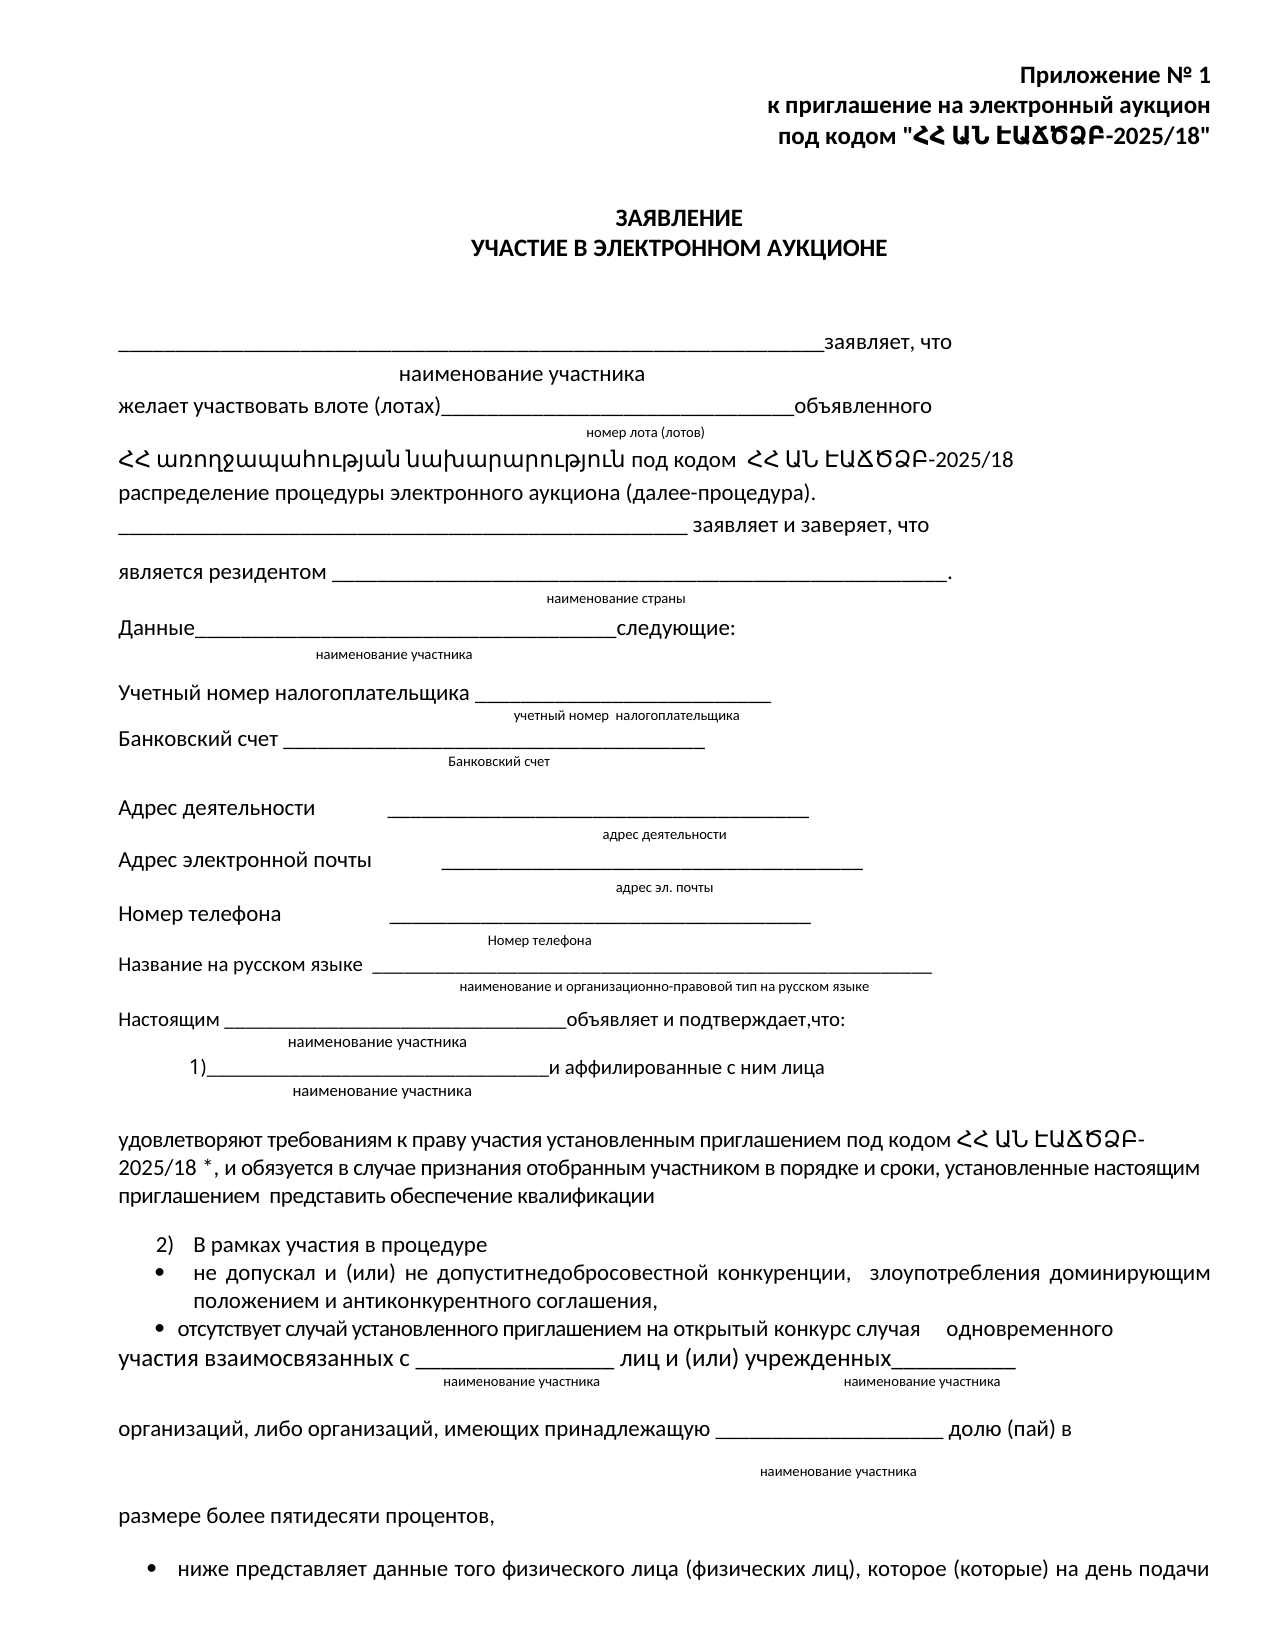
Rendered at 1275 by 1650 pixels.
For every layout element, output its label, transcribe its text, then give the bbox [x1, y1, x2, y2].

text удовлетворяют требованиям к праву участия установленным приглашением под кодом ՀՀ ԱՆ ԷԱՃԾՁԲ-2025/18 *, и обязуется в случае признания отобранным участником в порядке и сроки, установленные настоящим приглашением представить обеспечение квалификации [118, 1125, 1211, 1209]
list В рамках участия в процедуре [156, 1230, 1211, 1258]
list не допускал и (или) не допуститнедобросовестной конкуренции, злоупотребления доминирующим положением и антиконкурентного соглашения, [156, 1258, 1211, 1314]
text наименование и организационно-правовой тип на русском языке [118, 977, 1211, 994]
text желает участвовать влоте (лотах)_______________________________объявленного [118, 391, 1211, 419]
text Приложение № 1 [118, 59, 1211, 89]
text Настоящим _________________________________объявляет и подтверждает,что: [118, 1006, 1211, 1032]
text ՀՀ առողջապահության նախարարություն под кодом ՀՀ ԱՆ ԷԱՃԾՁԲ-2025/18 [118, 445, 1211, 473]
text адрес деятельности [118, 825, 1211, 843]
text под кодом "ՀՀ ԱՆ ԷԱՃԾՁԲ-2025/18" [148, 120, 1211, 151]
text Данные_____________________________________следующие: [118, 613, 1211, 641]
text наименование страны [546, 589, 1211, 607]
text Банковский счет _____________________________________ [118, 724, 1211, 752]
text размере более пятидесяти процентов, [118, 1501, 1211, 1529]
text наименование участника [118, 1462, 1211, 1480]
text наименование участника наименование участника [443, 1372, 1211, 1390]
text к приглашение на электронный аукцион [148, 89, 1211, 120]
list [148, 1554, 1211, 1582]
text УЧАСТИЕ В ЭЛЕКТРОННОМ АУКЦИОНЕ [148, 232, 1211, 263]
text является резидентом ______________________________________________________. [118, 557, 1211, 585]
text Учетный номер налогоплательщика __________________________ [118, 678, 1211, 706]
text наименование участника [118, 645, 1211, 663]
text номер лота (лотов) [576, 423, 1211, 441]
text наименование участника [118, 1080, 1211, 1101]
text ЗАЯВЛЕНИЕ [148, 202, 1211, 232]
text Адрес деятельности _____________________________________ [118, 793, 1211, 821]
text ______________________________________________________________заявляет, что [118, 327, 1211, 355]
list отсутствует случай установленного приглашением на открытый конкурс случая одновременного [156, 1314, 1211, 1342]
text распределение процедуры электронного аукциона (далее-процедура). [118, 478, 1211, 506]
text Номер телефона _____________________________________ [118, 899, 1211, 927]
text 1)_________________________________и аффилированные с ним лица [118, 1052, 1211, 1080]
text наименование участника [118, 1032, 1211, 1052]
text учетный номер налогоплательщика [118, 706, 1211, 724]
text __________________________________________________ заявляет и заверяет, что [118, 510, 1211, 538]
text Адрес электронной почты _____________________________________ [118, 846, 1211, 874]
text наименование участника [399, 359, 1211, 387]
text Название на русском языке ______________________________________________________ [118, 951, 1211, 977]
text Банковский счет [118, 752, 1211, 770]
text организаций, либо организаций, имеющих принадлежащую ____________________ долю (пай) в [118, 1414, 1211, 1442]
text адрес эл. почты [118, 878, 1211, 896]
text участия взаимосвязанных с ________________ лиц и (или) учрежденных__________ [118, 1342, 1211, 1372]
text Номер телефона [487, 931, 1211, 949]
